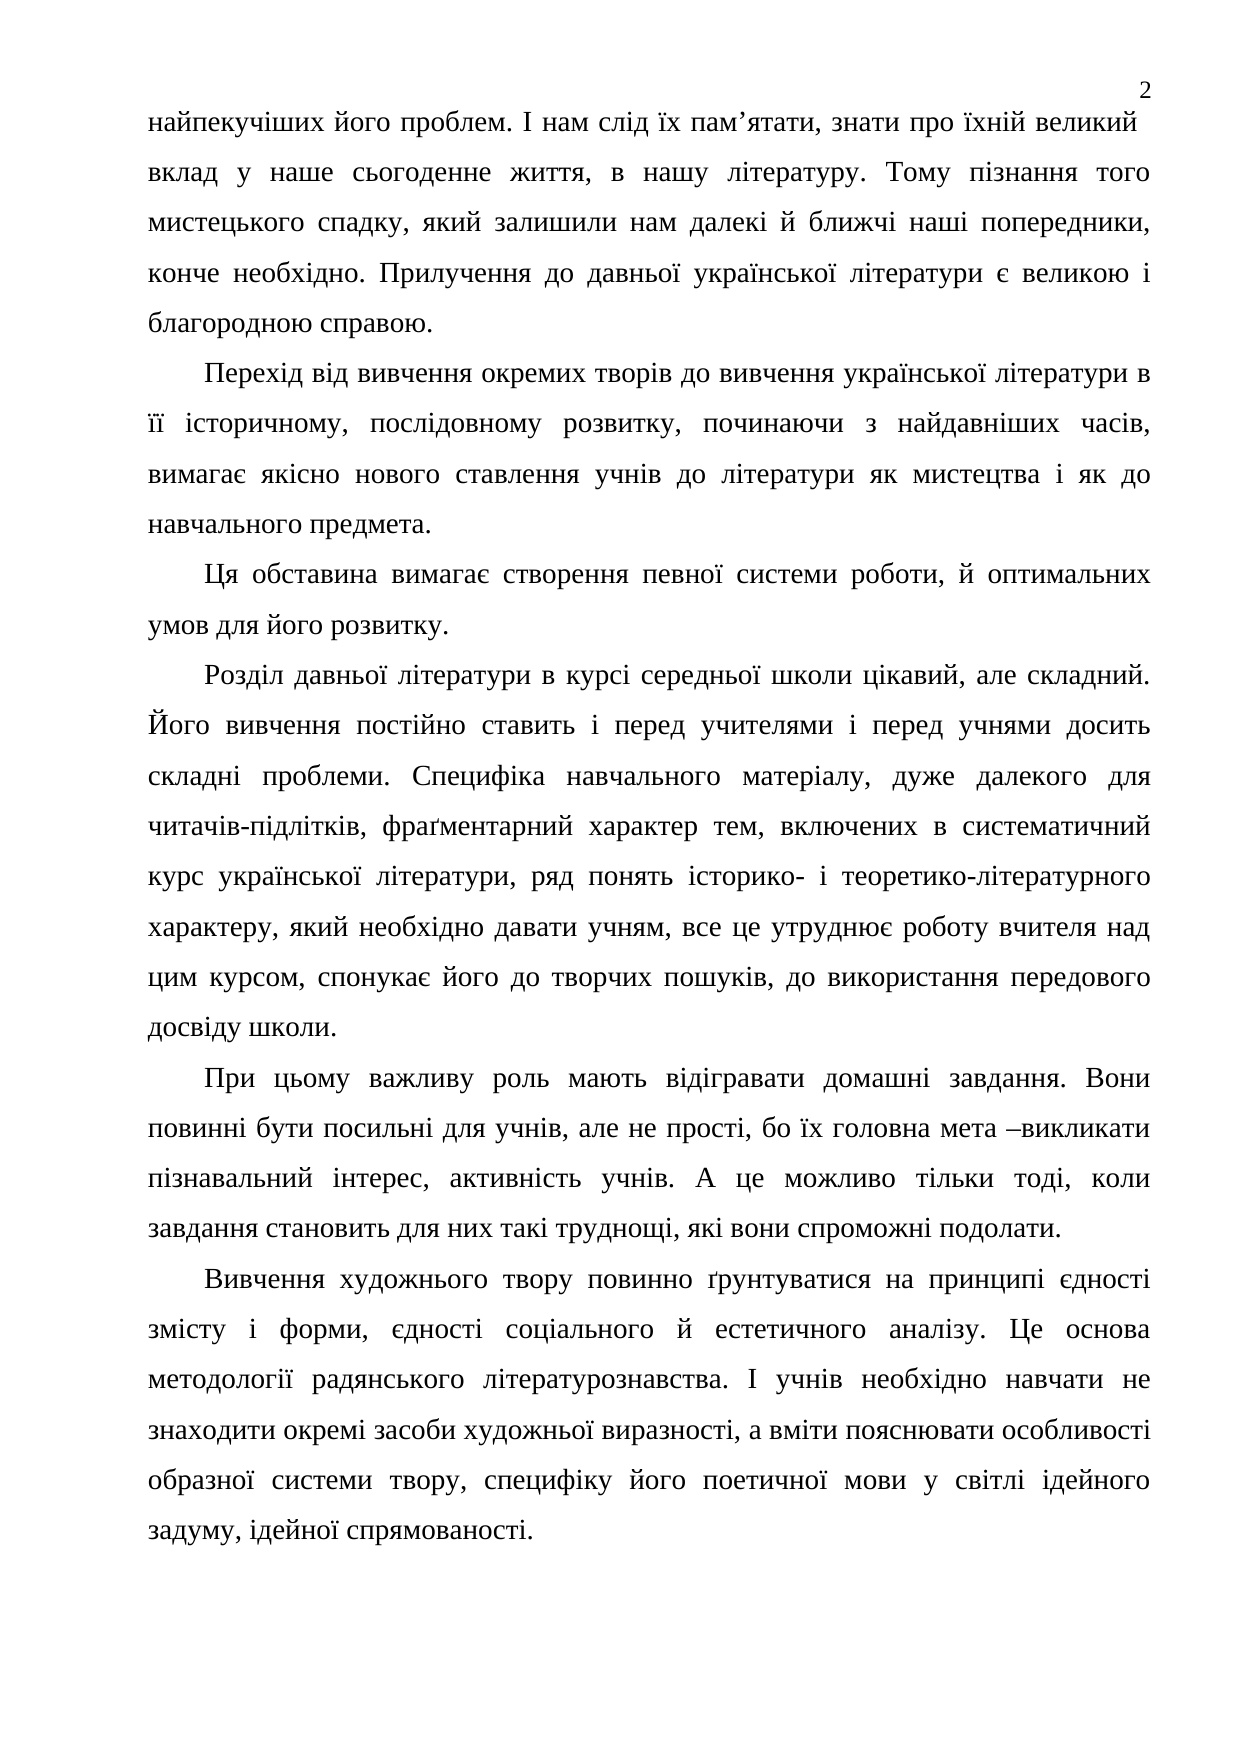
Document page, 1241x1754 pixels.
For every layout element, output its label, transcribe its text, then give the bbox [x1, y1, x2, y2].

text Вивчення художнього твору повинно ґрунтуватися на принципі єдності змісту і форми, єдності соціального й естетичного аналізу. Це основа методології радянського літературознавства. І учнів необхідно навчати не знаходити окремі засоби художньої виразності, а вміти пояснювати особливості образної системи твору, специфіку його поетичної мови у світлі ідейного задуму, ідейної спрямованості. [148, 1261, 1152, 1546]
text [148, 104, 1152, 338]
text Розділ давньої літератури в курсі середньої школи цікавий, але складний. Його вивчення постійно ставить і перед учителями і перед учнями досить складні проблеми. Специфіка навчального матеріалу, дуже далекого для читачів-підлітків, фраґментарний характер тем, включених в систематичний курс української літератури, ряд понять історико- і теоретико-літературного характеру, який необхідно давати учням, все це утруднює роботу вчителя над цим курсом, спонукає його до творчих пошуків, до використання передового досвіду школи. [148, 657, 1152, 1043]
text Перехід від вивчення окремих творів до вивчення української літератури в її історичному, послідовному розвитку, починаючи з найдавніших часів, вимагає якісно нового ставлення учнів до літератури як мистецтва і як до навчального предмета. [148, 355, 1152, 540]
text Ця обставина вимагає створення певної системи роботи, й оптимальних умов для його розвитку. [148, 557, 1152, 640]
text При цьому важливу роль мають відігравати домашні завдання. Вони повинні бути посильні для учнів, але не прості, бо їх головна мета –викликати пізнавальний інтерес, активність учнів. А це можливо тільки тоді, коли завдання становить для них такі труднощі, які вони спроможні подолати. [148, 1060, 1152, 1244]
